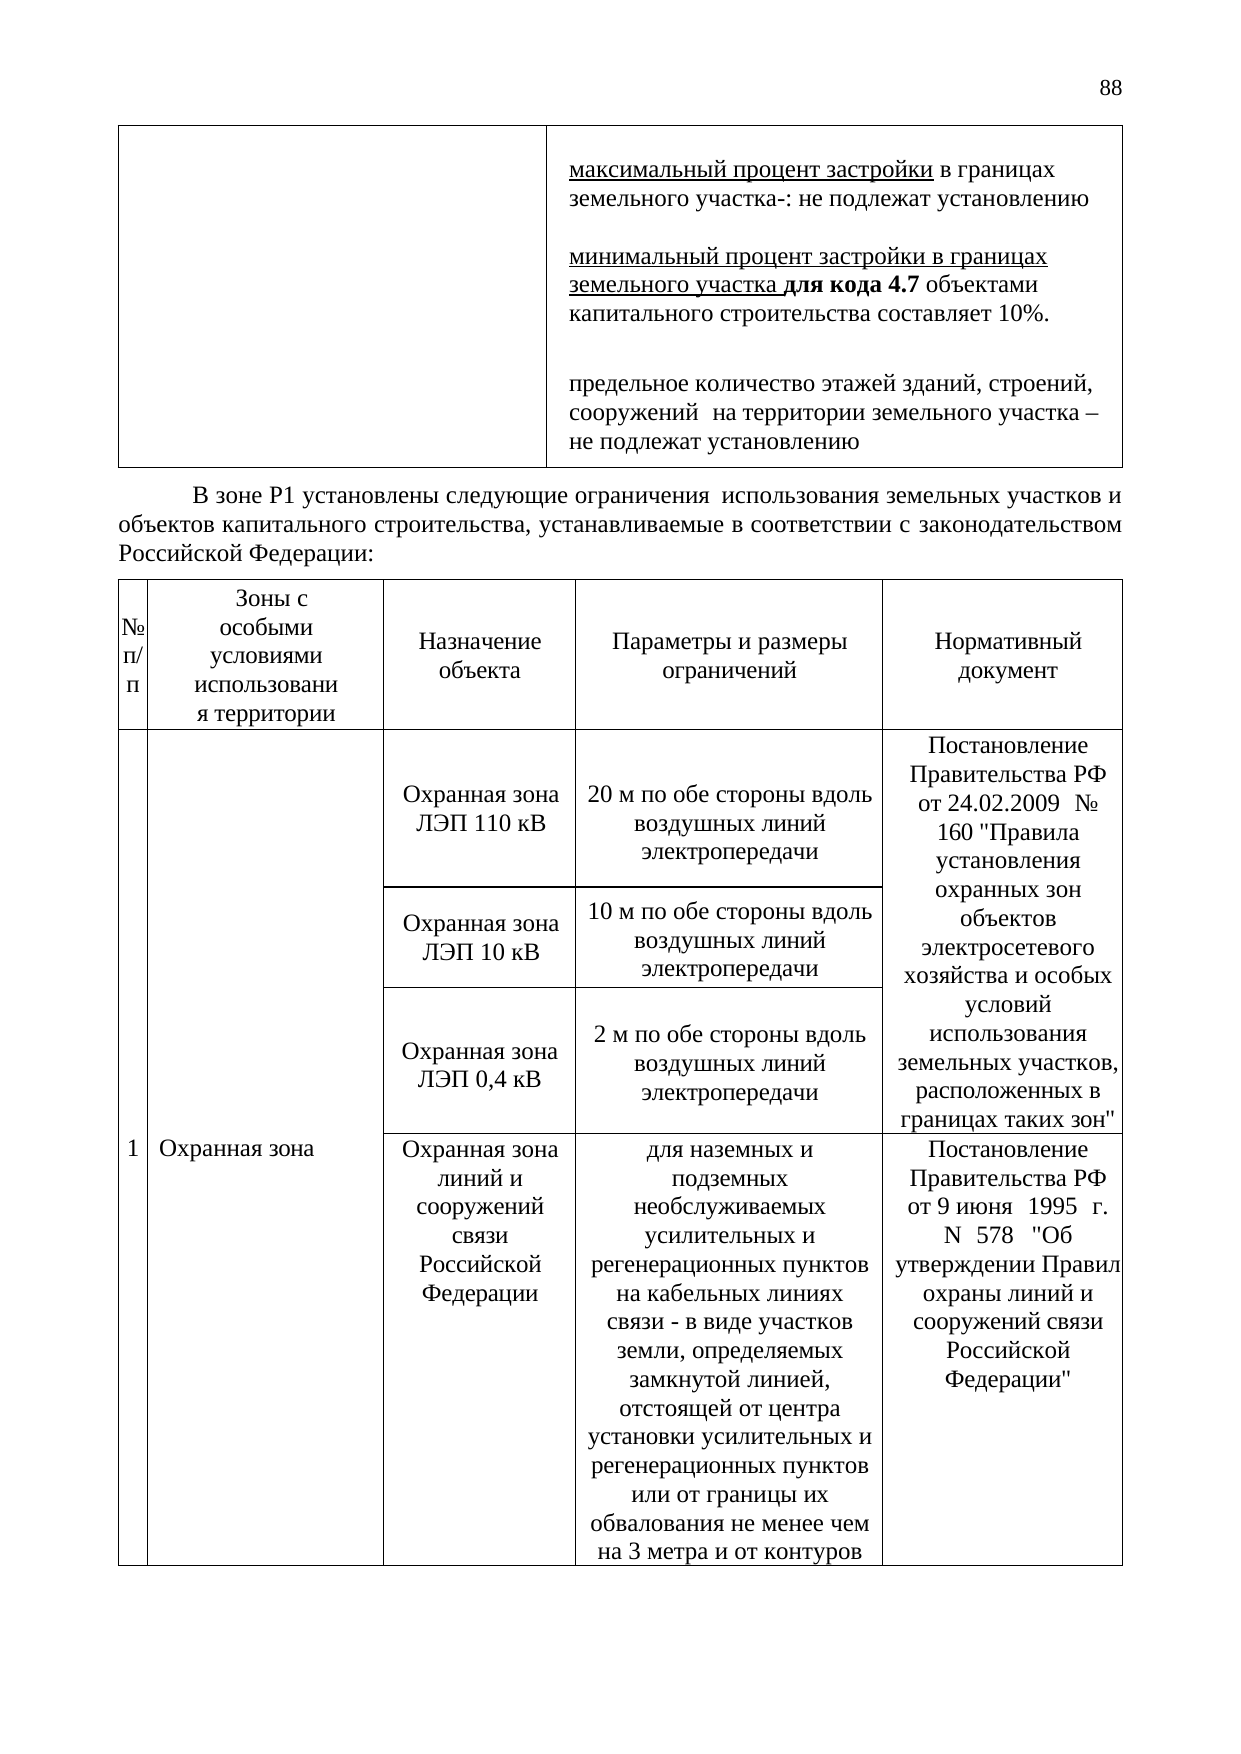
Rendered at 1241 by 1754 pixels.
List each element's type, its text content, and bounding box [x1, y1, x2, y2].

table_header Нормативный документ [883, 580, 1122, 729]
table_cell 2 м по обе стороны вдоль воздушных линий электропередачи [576, 988, 882, 1133]
table_cell Постановление Правительства РФ от 24.02.2009 № 160 "Правила установления охранных зон объектов электросетевого хозяйства и особых условий использования земельных участков, расположенных в границах таких зон" [883, 730, 1122, 1133]
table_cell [576, 1134, 882, 1565]
table_cell 20 м по обе стороны вдоль воздушных линий электропередачи [576, 730, 882, 886]
table_cell 1 [119, 730, 147, 1565]
table_cell Охранная зона [148, 730, 383, 1565]
table_cell Охранная зона ЛЭП 0,4 кВ [384, 988, 575, 1133]
table_cell Охранная зона ЛЭП 110 кВ [384, 730, 575, 886]
table_header Зоны с особыми условиями использования территории [148, 580, 383, 729]
table_cell 10 м по обе стороны вдоль воздушных линий электропередачи [576, 888, 882, 987]
table_header № п/п [119, 580, 147, 729]
table_header Назначение объекта [384, 580, 575, 729]
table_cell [384, 1134, 575, 1565]
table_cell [883, 1134, 1122, 1565]
table_header Параметры и размеры ограничений [576, 580, 882, 729]
table_cell Охранная зона ЛЭП 10 кВ [384, 888, 575, 987]
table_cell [119, 126, 546, 467]
text В зоне Р1 установлены следующие ограничения использования земельных участков и объектов капитального строительства, устанавливаемые в соответствии с законодательством Российской Федерации: [118, 481, 1122, 567]
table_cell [547, 126, 1122, 467]
